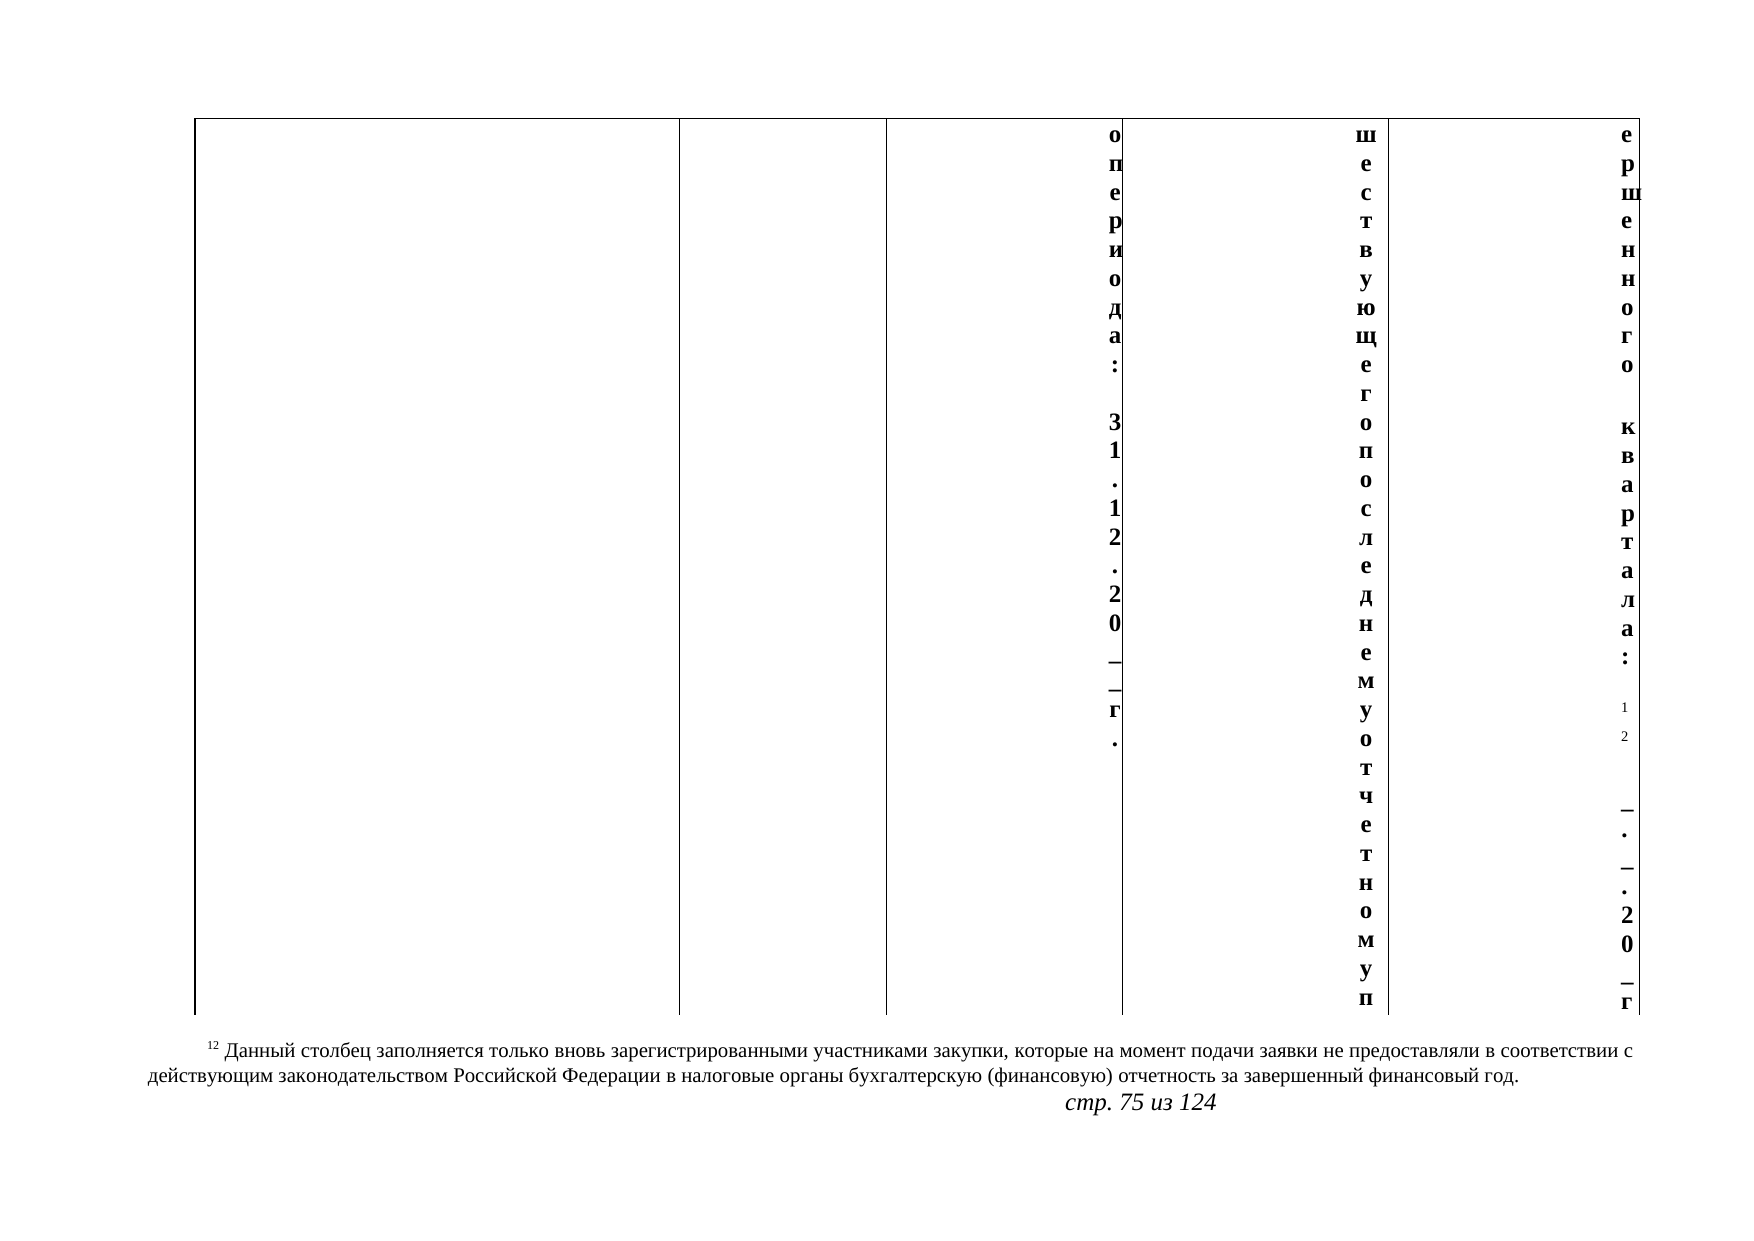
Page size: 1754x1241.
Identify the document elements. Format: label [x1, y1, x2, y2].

table_header [680, 119, 886, 1015]
table_header [1123, 119, 1388, 1015]
table_header [196, 119, 679, 1015]
table_header [1389, 119, 1639, 1015]
table_header [887, 119, 1122, 1015]
